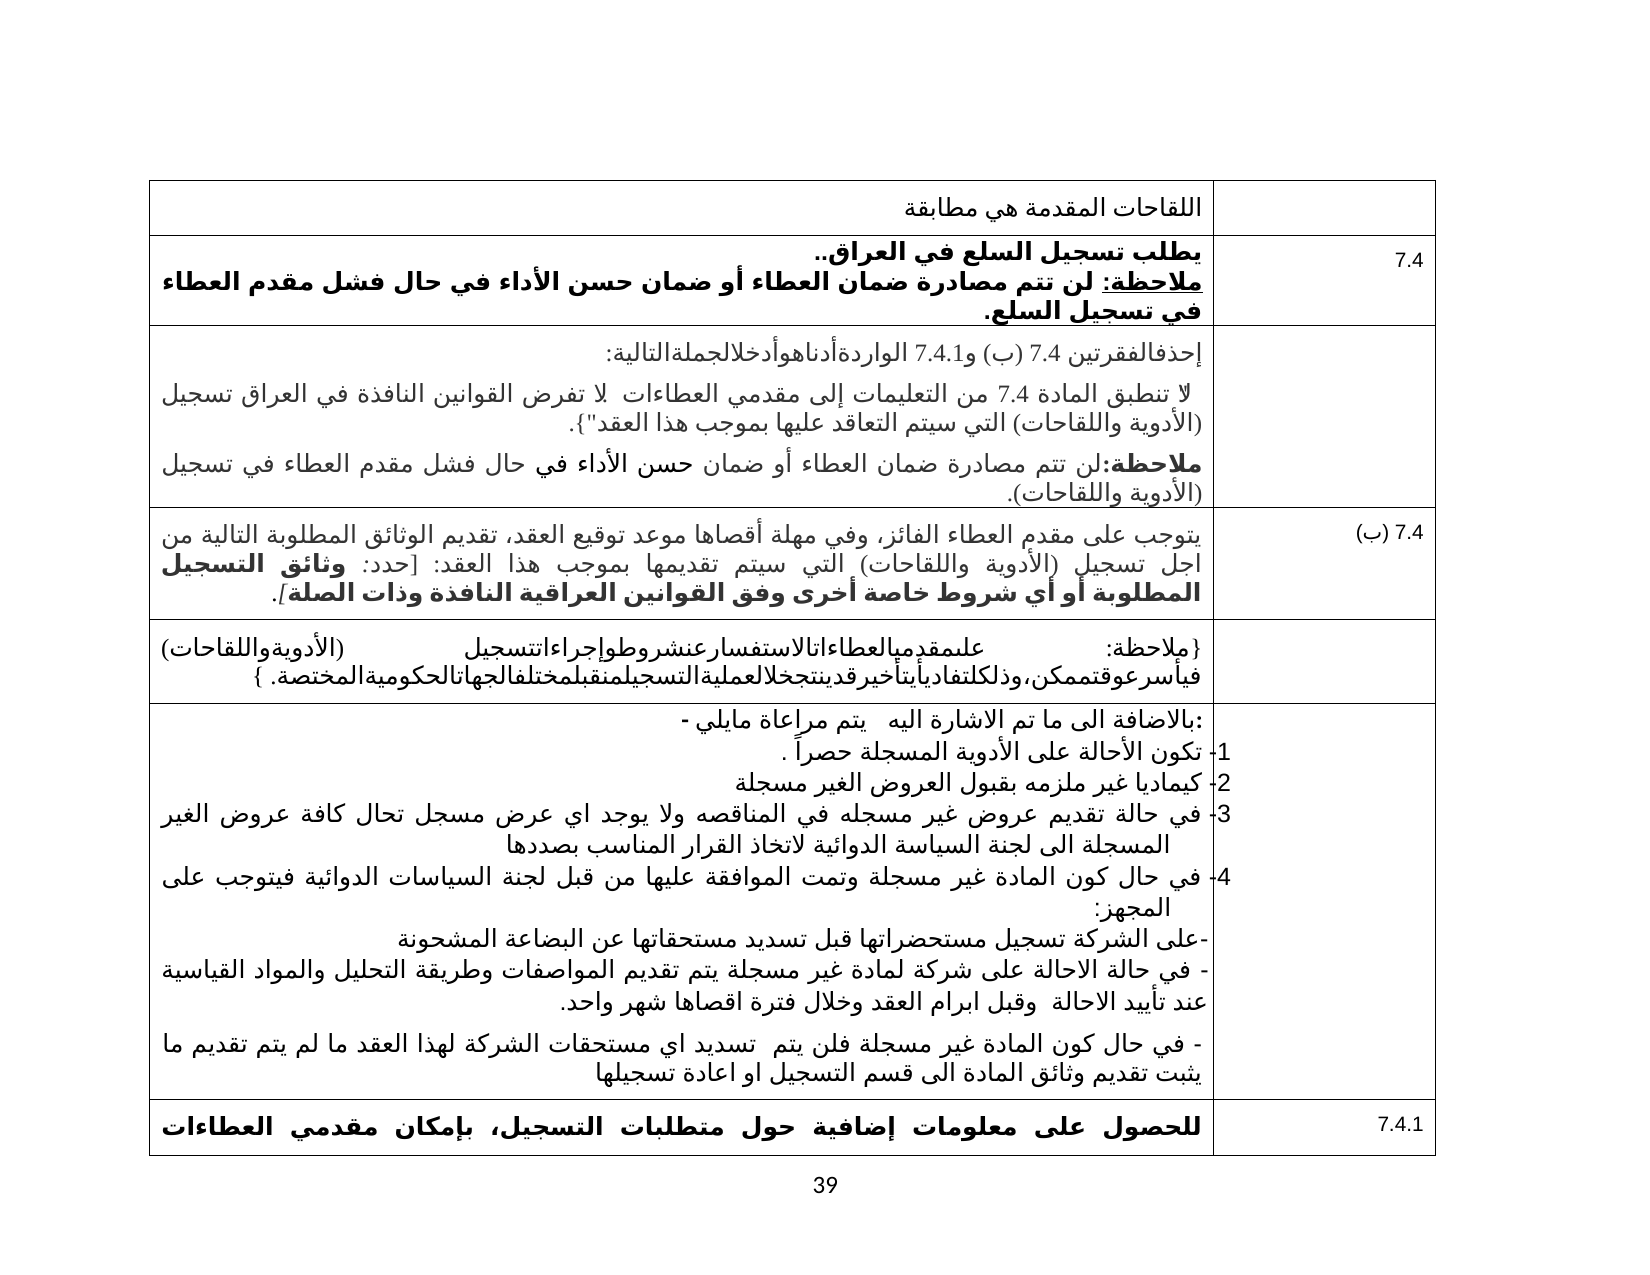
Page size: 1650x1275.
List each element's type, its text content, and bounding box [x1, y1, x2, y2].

table_cell {ملاحظة: علىمقدميالعطاءاتالاستفسارعنشروطوإجراءاتتسجيل (الأدويةواللقاحات) فيأسرعوقتممكن،وذلكلتفاديأيتأخيرقدينتجخلالعمليةالتسجيلمنقبلمختلفالجهاتالحكوميةالمختصة. } [150, 620, 1213, 703]
table_cell 7.4 (ب) [1214, 508, 1435, 619]
table_cell 7.4 [1214, 236, 1435, 324]
table_cell [1214, 620, 1435, 703]
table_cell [150, 1100, 1213, 1155]
table_cell إحذفالفقرتين 7.4 (ب) و7.4.1 الواردةأدناهوأدخلالجملةالتالية: "لا تنطبق المادة 7.4 من التعليمات إلى مقدمي العطاءات. لا تفرض القوانين النافذة في العراق تسجيل (الأدوية واللقاحات) التي سيتم التعاقد عليها بموجب هذا العقد"}. ملاحظة:لن تتم مصادرة ضمان العطاء أو ضمان حسن الأداء في حال فشل مقدم العطاء في تسجيل (الأدوية واللقاحات). [150, 326, 1213, 507]
table_cell 7.4.1 [1214, 1100, 1435, 1155]
table_cell [1214, 704, 1435, 1099]
table_cell [1214, 326, 1435, 507]
table_cell [1214, 181, 1435, 235]
table_cell يطلب تسجيل السلع في العراق.. ملاحظة: لن تتم مصادرة ضمان العطاء أو ضمان حسن الأداء في حال فشل مقدم العطاء في تسجيل السلع. [150, 236, 1213, 324]
table_cell - بالاضافة الى ما تم الاشارة اليه يتم مراعاة مايلي: تكون الأحالة على الأدوية المسجلة حصراً . كيماديا غير ملزمه بقبول العروض الغير مسجلة في حالة تقديم عروض غير مسجله في المناقصه ولا يوجد اي عرض مسجل تحال كافة عروض الغير المسجلة الى لجنة السياسة الدوائية لاتخاذ القرار المناسب بصددها في حال كون المادة غير مسجلة وتمت الموافقة عليها من قبل لجنة السياسات الدوائية فيتوجب على المجهز: -على الشركة تسجيل مستحضراتها قبل تسديد مستحقاتها عن البضاعة المشحونة - في حالة الاحالة على شركة لمادة غير مسجلة يتم تقديم المواصفات وطريقة التحليل والمواد القياسية عند تأييد الاحالة وقبل ابرام العقد وخلال فترة اقصاها شهر واحد. - في حال كون المادة غير مسجلة فلن يتم تسديد اي مستحقات الشركة لهذا العقد ما لم يتم تقديم ما يثبت تقديم وثائق المادة الى قسم التسجيل او اعادة تسجيلها [150, 704, 1213, 1099]
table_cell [150, 181, 1213, 235]
table_cell يتوجب على مقدم العطاء الفائز، وفي مهلة أقصاها موعد توقيع العقد، تقديم الوثائق المطلوبة التالية من اجل تسجيل (الأدوية واللقاحات) التي سيتم تقديمها بموجب هذا العقد: [حدد: وثائق التسجيل المطلوبة أو أي شروط خاصة أخرى وفق القوانين العراقية النافذة وذات الصلة]. [150, 508, 1213, 619]
